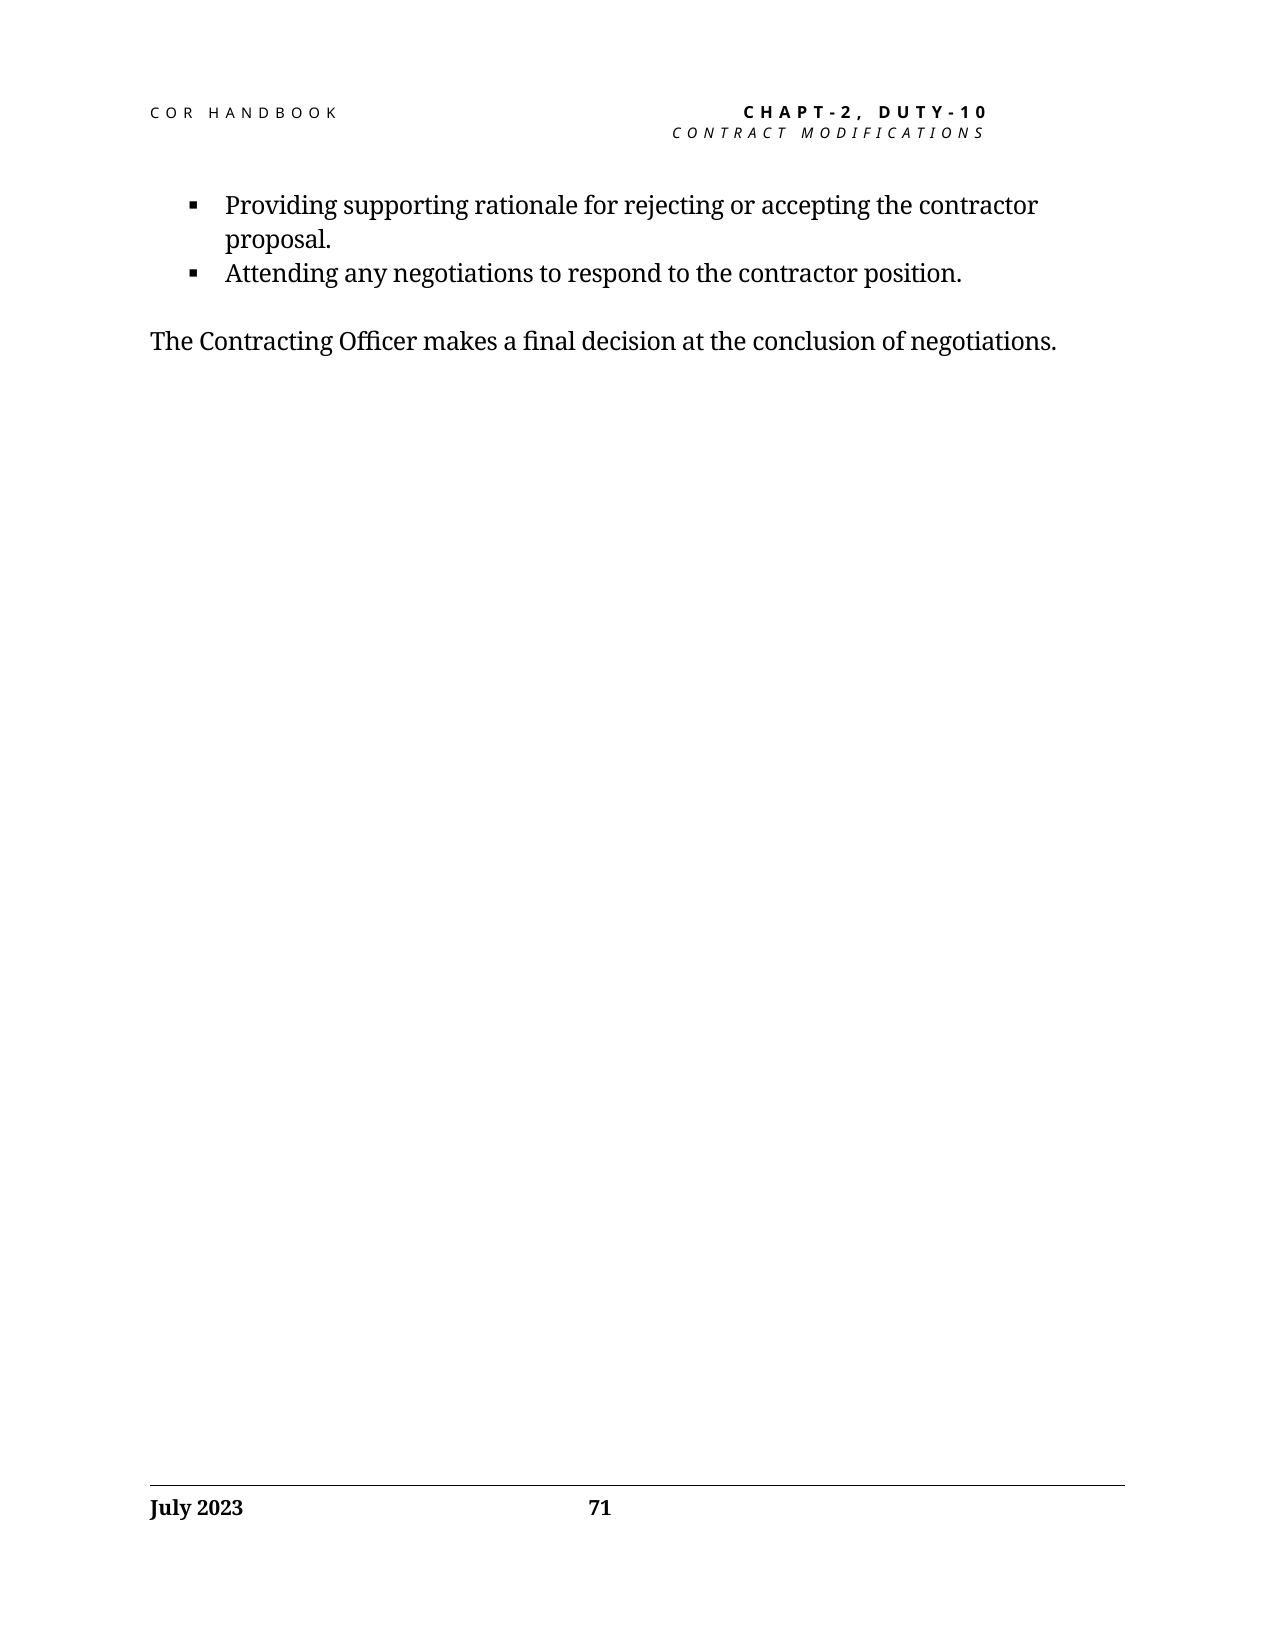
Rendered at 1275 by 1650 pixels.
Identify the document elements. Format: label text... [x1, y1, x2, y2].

text The Contracting Officer makes a final decision at the conclusion of negotiations. [150, 324, 1125, 358]
list Attending any negotiations to respond to the contractor position. [187, 256, 1125, 290]
list Providing supporting rationale for rejecting or accepting the contractor proposal. [187, 187, 1125, 256]
